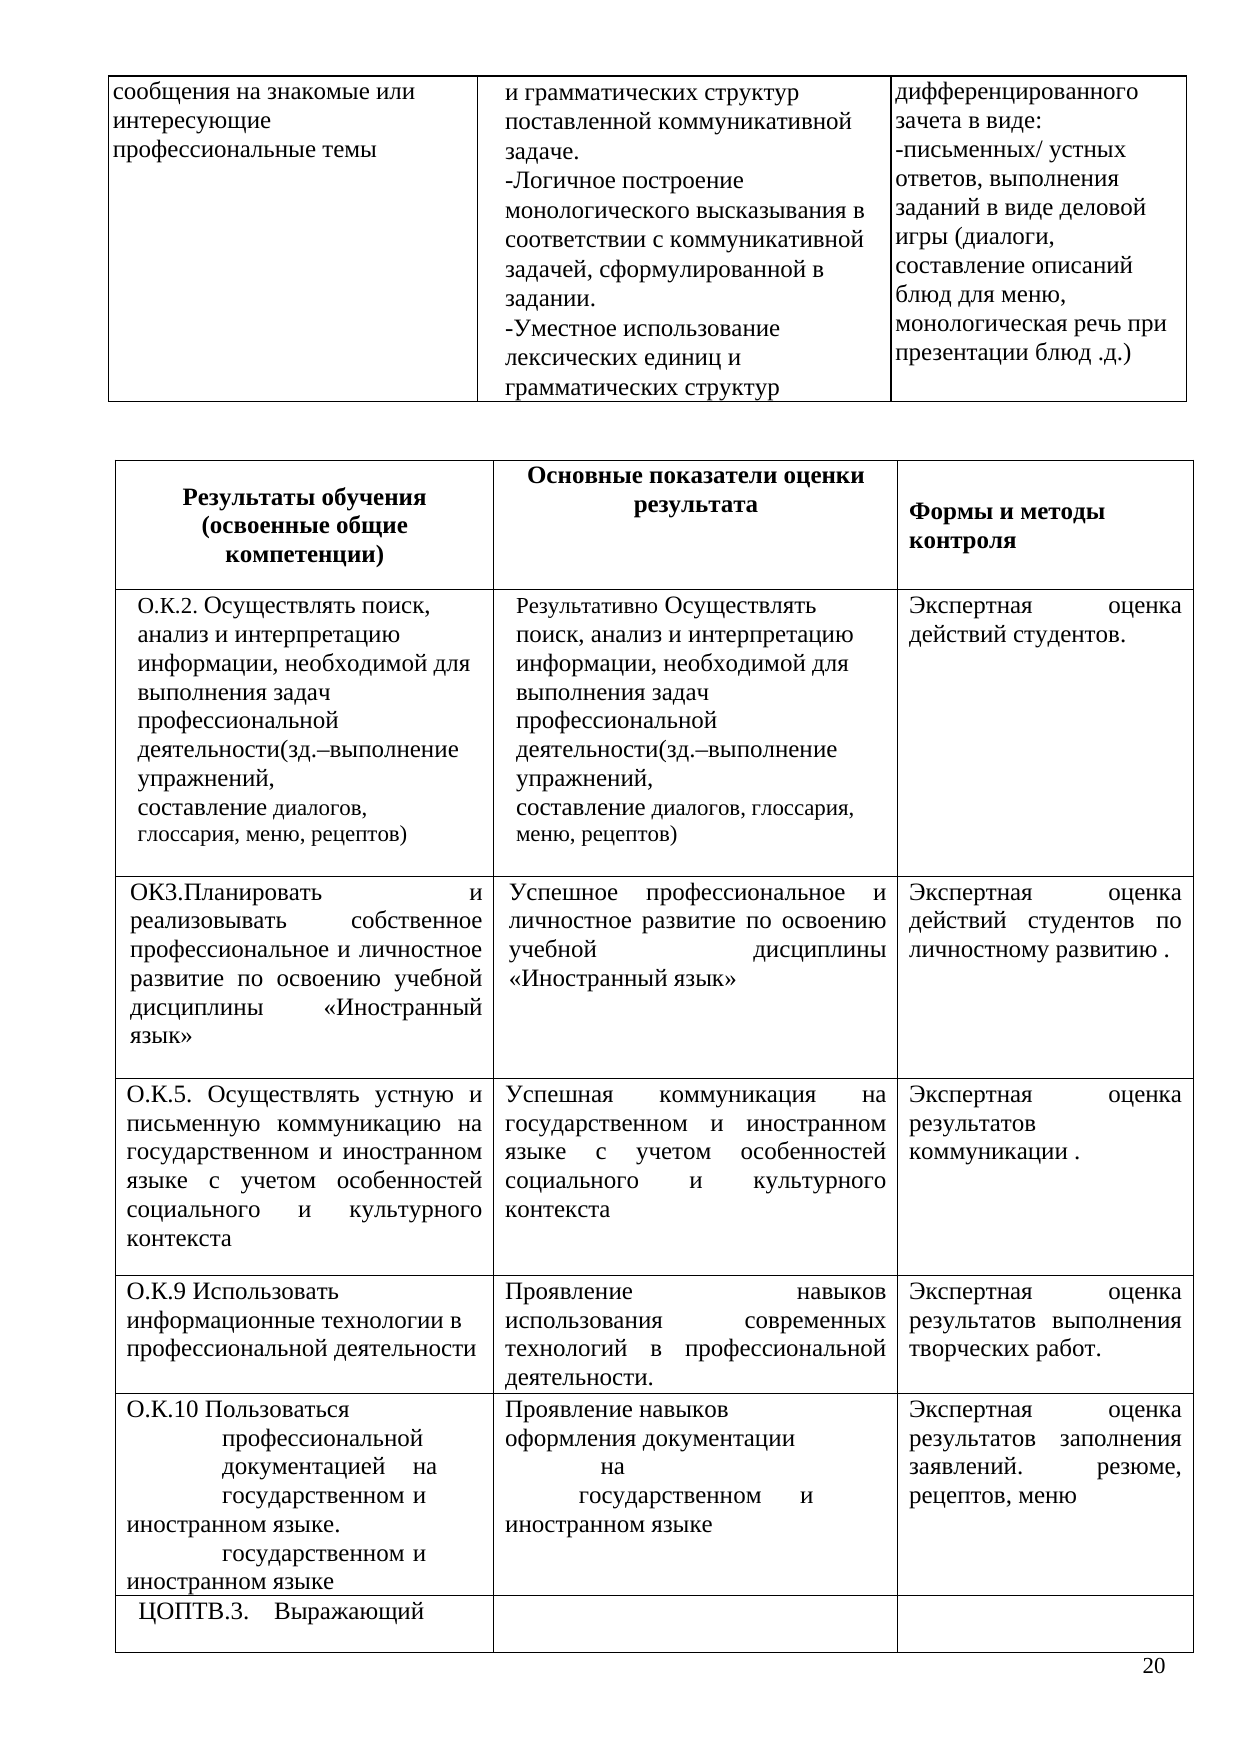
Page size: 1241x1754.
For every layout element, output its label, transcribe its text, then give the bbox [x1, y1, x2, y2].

table_cell Экспертная оценка результатов заполнения заявлений. резюме, рецептов, меню [898, 1394, 1193, 1595]
table_cell О.К.5. Осуществлять устную и письменную коммуникацию на государственном и иностранном языке с учетом особенностей социального и культурного контекста [116, 1079, 493, 1275]
table_cell Экспертная оценка действий студентов по личностному развитию . [898, 877, 1193, 1078]
table_cell Проявление навыков использования современных технологий в профессиональной деятельности. [494, 1276, 897, 1393]
table_header Формы и методы контроля [898, 461, 1193, 589]
table_cell Успешное профессиональное и личностное развитие по освоению учебной дисциплины «Иностранный язык» [494, 877, 897, 1078]
table_header Основные показатели оценки результата [494, 461, 897, 589]
table_cell О.К.10 Пользоваться профессиональной документацией на государственном и иностранном языке. государственном и иностранном языке [116, 1394, 493, 1595]
table_header Результаты обучения (освоенные общие компетенции) [116, 461, 493, 589]
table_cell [109, 77, 477, 401]
table_cell Результативно Осуществлять поиск, анализ и интерпретацию информации, необходимой для выполнения задач профессиональной деятельности(зд.–выполнение упражнений, составление диалогов, глоссария, меню, рецептов) [494, 590, 897, 876]
table_cell О.К.9 Использовать информационные технологии в профессиональной деятельности [116, 1276, 493, 1393]
table_cell Успешная коммуникация на государственном и иностранном языке с учетом особенностей социального и культурного контекста [494, 1079, 897, 1275]
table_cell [116, 1596, 493, 1652]
table_cell О.К.2. Осуществлять поиск, анализ и интерпретацию информации, необходимой для выполнения задач профессиональной деятельности(зд.–выполнение упражнений, составление диалогов, глоссария, меню, рецептов) [116, 590, 493, 876]
table_cell Экспертная оценка результатов коммуникации . [898, 1079, 1193, 1275]
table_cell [892, 77, 1186, 401]
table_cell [478, 77, 890, 401]
table_cell Экспертная оценка результатов выполнения творческих работ. [898, 1276, 1193, 1393]
table_cell Проявление навыков оформления документации на государственном и иностранном языке [494, 1394, 897, 1595]
table_cell [494, 1596, 897, 1652]
table_cell [898, 1596, 1193, 1652]
table_cell Экспертная оценка действий студентов. [898, 590, 1193, 876]
table_cell ОК3.Планировать и реализовывать собственное профессиональное и личностное развитие по освоению учебной дисциплины «Иностранный язык» [116, 877, 493, 1078]
